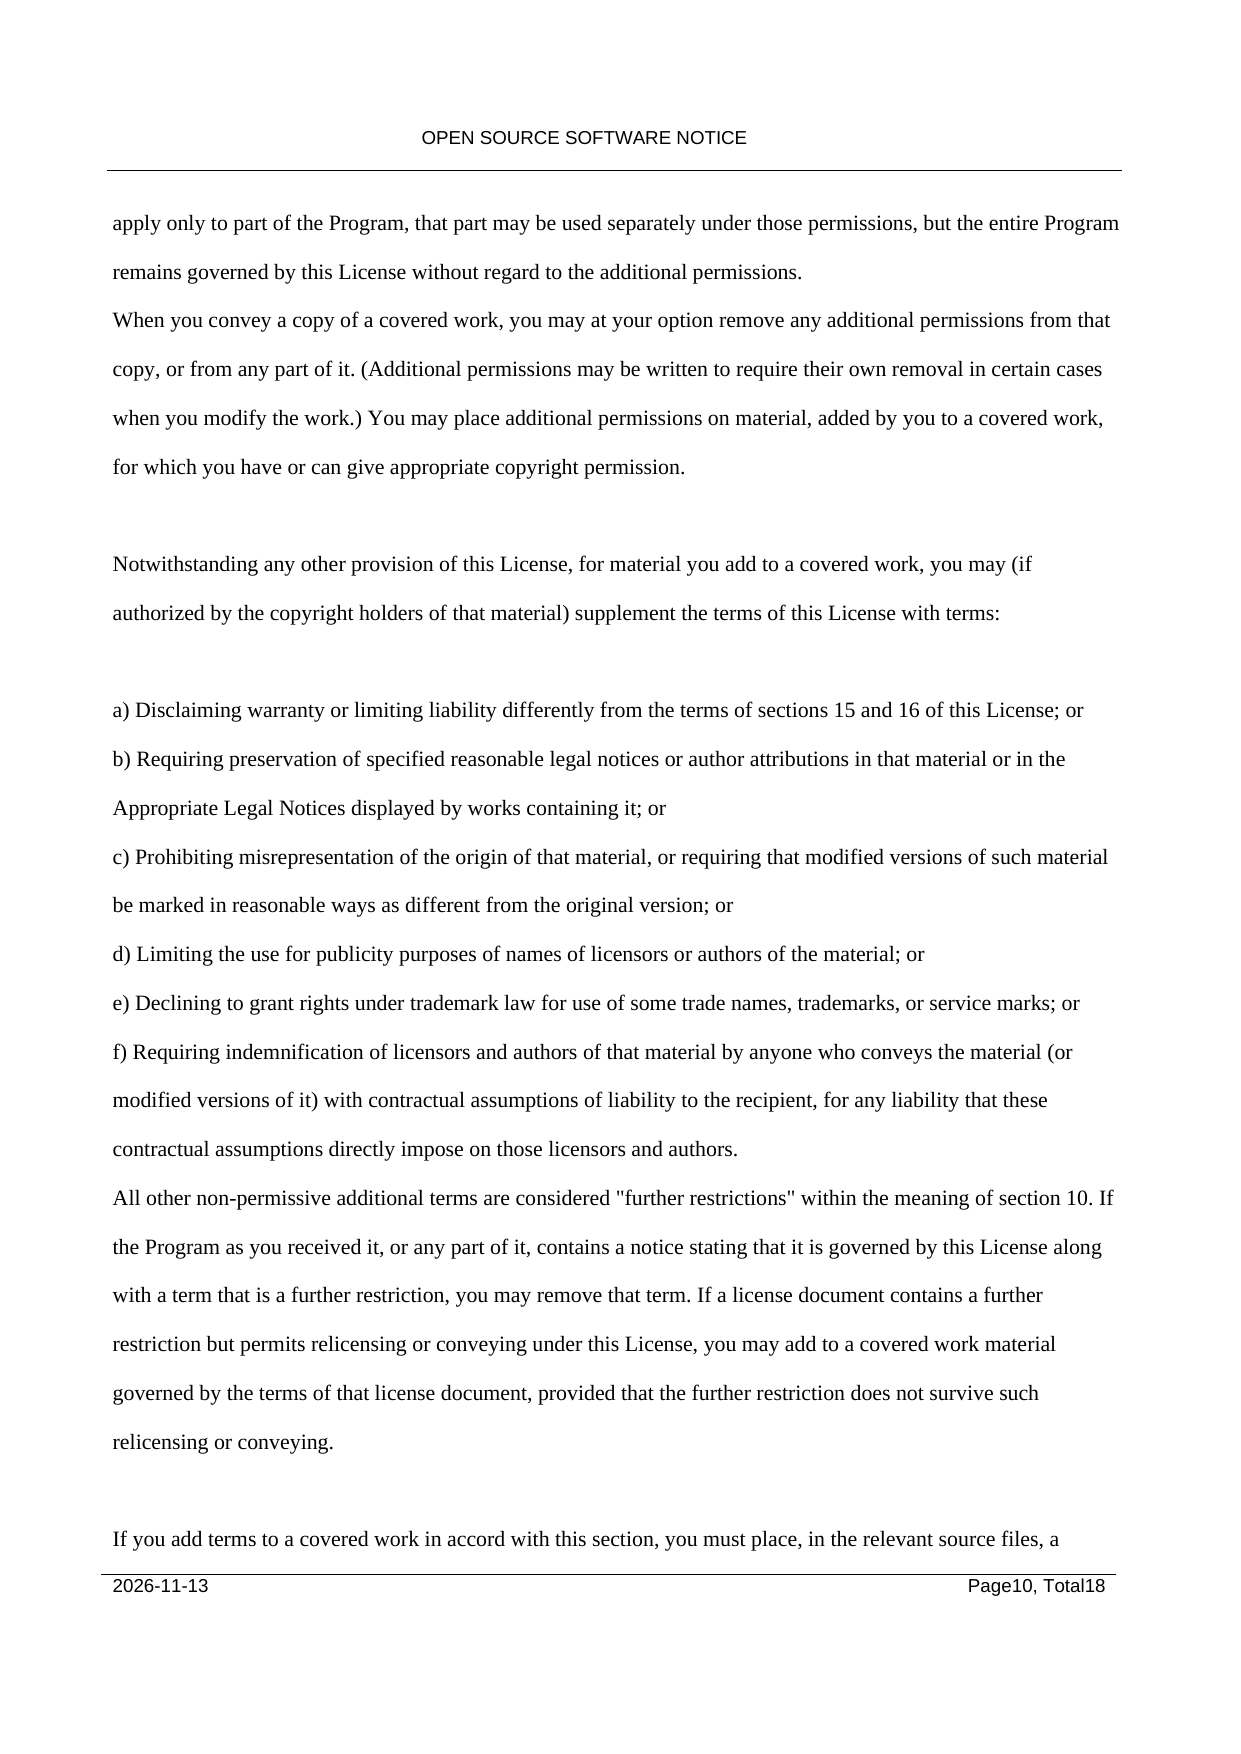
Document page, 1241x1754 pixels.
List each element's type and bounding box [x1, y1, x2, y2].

text [112, 206, 1128, 1555]
